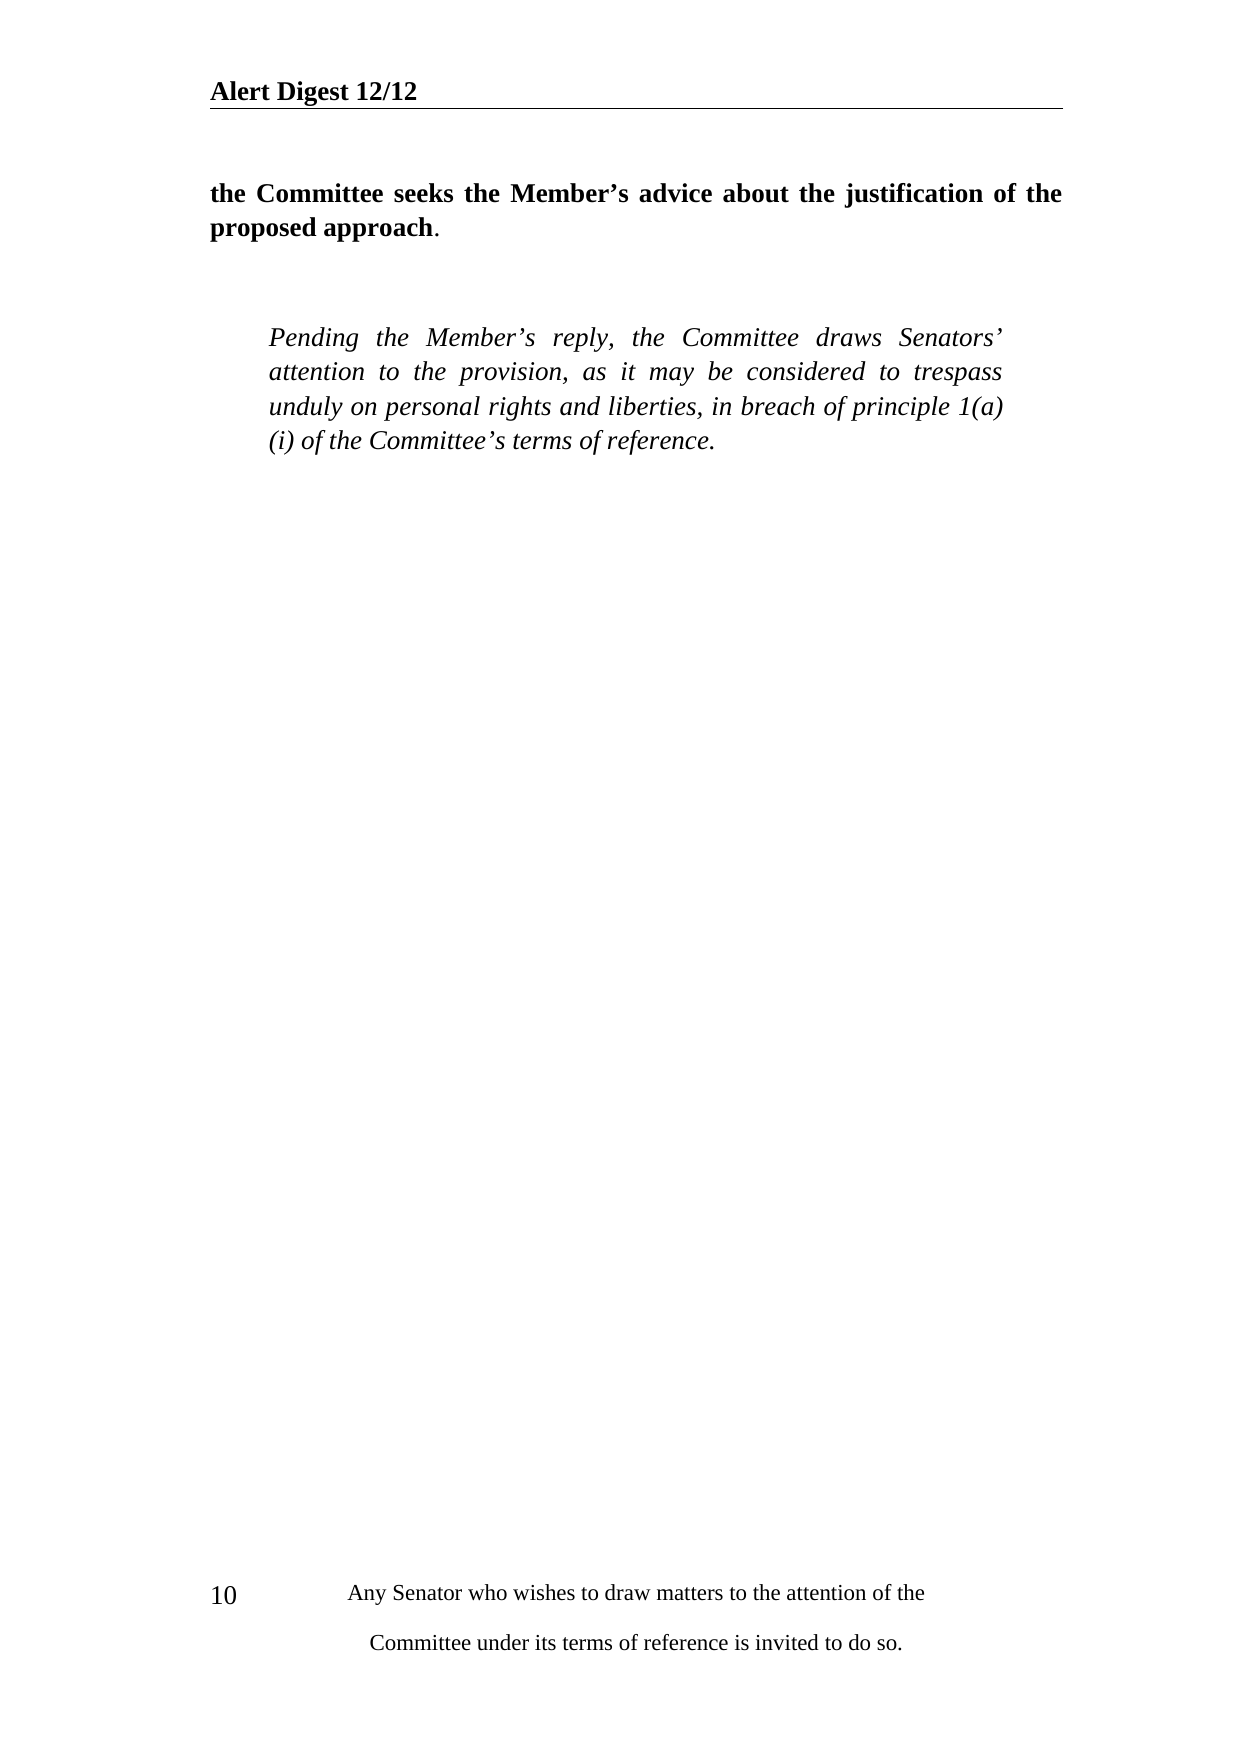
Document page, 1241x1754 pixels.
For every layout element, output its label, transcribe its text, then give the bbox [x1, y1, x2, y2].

text Pending the Member’s reply, the Committee draws Senators’ attention to the provision, as it may be considered to trespass unduly on personal rights and liberties, in breach of principle 1(a)(i) of the Committee’s terms of reference. [269, 321, 1004, 455]
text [210, 177, 1063, 242]
